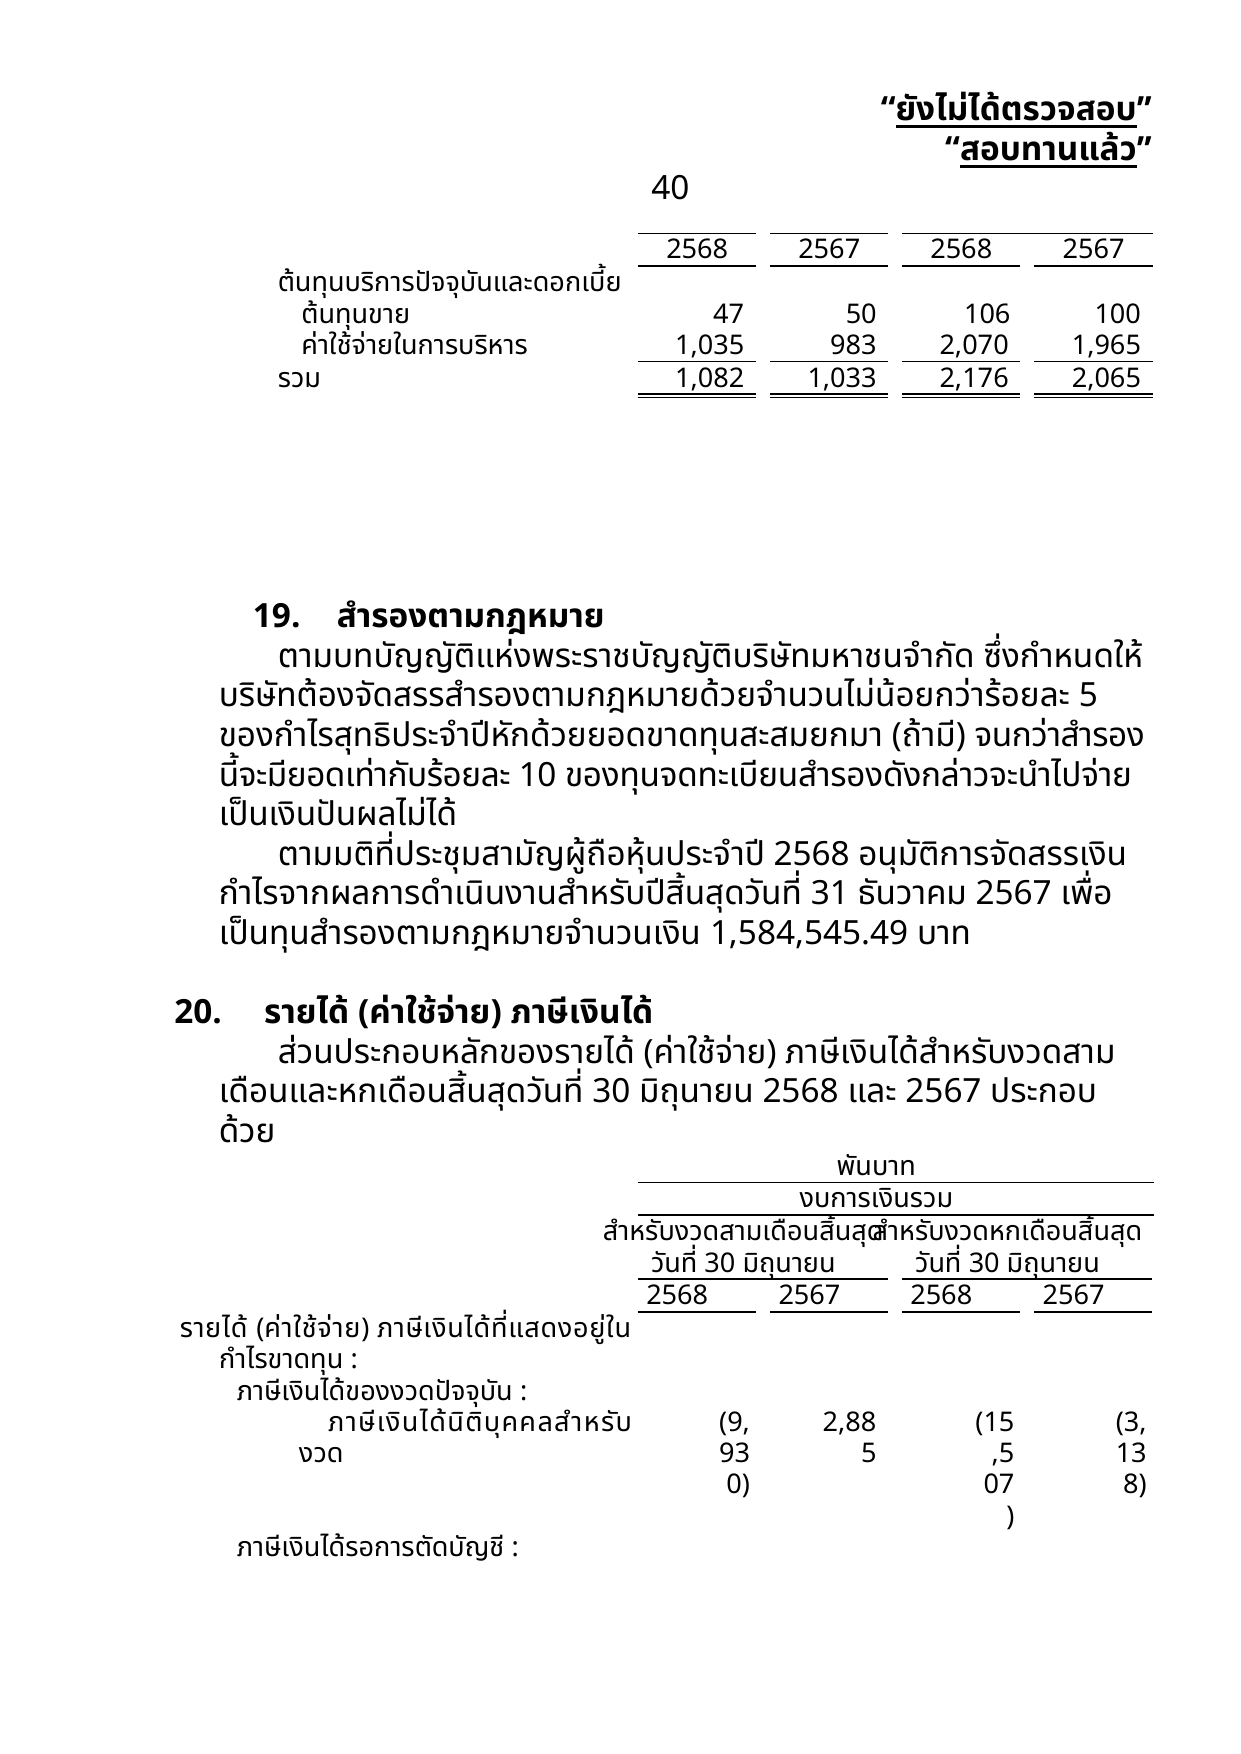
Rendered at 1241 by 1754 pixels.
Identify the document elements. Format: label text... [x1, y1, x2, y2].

text 19. สำรองตามกฎหมาย [253, 596, 1152, 636]
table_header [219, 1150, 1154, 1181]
text ตามบทบัญญัติแห่งพระราชบัญญัติบริษัทมหาชนจำกัด ซึ่งกำหนดให้บริษัทต้องจัดสรรสำรองตามกฎหมายด้วยจำนวนไม่น้อยกว่าร้อยละ 5 ของกำไรสุทธิประจำปีหักด้วยยอดขาดทุนสะสมยกมา (ถ้ามี) จนกว่าสำรองนี้จะมียอดเท่ากับร้อยละ 10 ของทุนจดทะเบียนสำรองดังกล่าวจะนำไปจ่ายเป็นเงินปันผลไม่ได้ [218, 636, 1152, 833]
text ตามมติที่ประชุมสามัญผู้ถือหุ้นประจำปี 2568 อนุมัติการจัดสรรเงินกำไรจากผลการดำเนินงานสำหรับปีสิ้นสุดวันที่ 31 ธันวาคม 2567 เพื่อเป็นทุนสำรองตามกฎหมายจำนวนเงิน 1,584,545.49 บาท [218, 833, 1152, 952]
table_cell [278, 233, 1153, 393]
text 20. รายได้ (ค่าใช้จ่าย) ภาษีเงินได้ [174, 992, 1152, 1031]
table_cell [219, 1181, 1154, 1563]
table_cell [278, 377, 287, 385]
text ส่วนประกอบหลักของรายได้ (ค่าใช้จ่าย) ภาษีเงินได้สำหรับงวดสามเดือนและหกเดือนสิ้นสุดวันที่ 30 มิถุนายน 2568 และ 2567 ประกอบด้วย [218, 1031, 1152, 1150]
